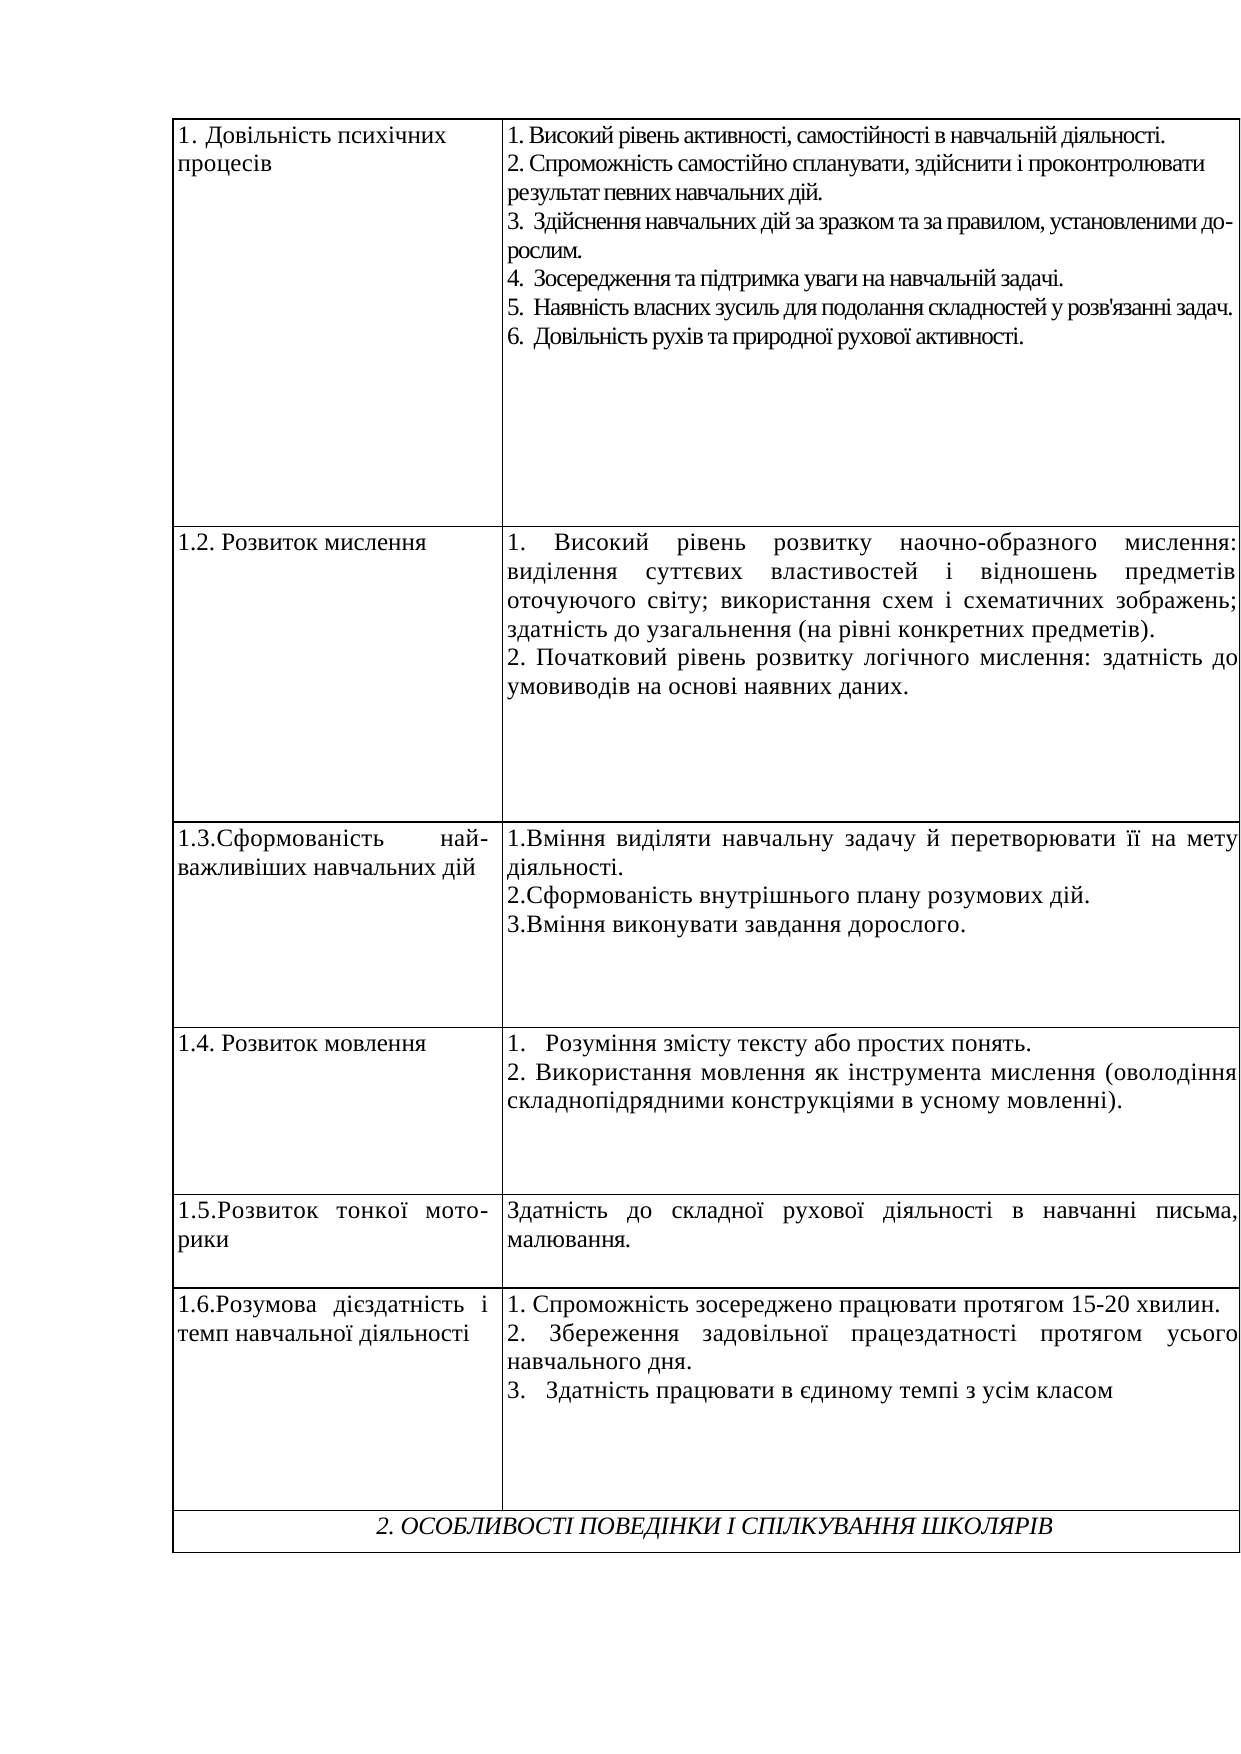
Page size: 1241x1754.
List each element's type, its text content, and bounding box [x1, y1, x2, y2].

table_cell 1. Розуміння змісту тексту або простих понять. 2. Використання мовлення як інструмента мислення (оволодіння складнопідрядними конструкціями в усному мовленні). [503, 1028, 1239, 1194]
table_cell 1. Високий рівень розвитку наочно-образного мислення: виділення суттєвих властивостей і відношень предметів оточуючого світу; використання схем і схематичних зображень; здатність до узагальнення (на рівні конкретних предметів). 2. Початковий рівень розвитку логічного мислення: здатність до умовиводів на основі наявних даних. [503, 527, 1239, 821]
table_cell 1.2. Розвиток мислення [174, 527, 502, 821]
table_cell 1.4. Розвиток мовлення [174, 1028, 502, 1194]
table_cell Здатність до складної рухової діяльності в навчанні письма, малювання. [503, 1195, 1239, 1287]
table_cell 1.3.Сформованість найважливіших навчальних дій [174, 823, 502, 1026]
table_cell 2. ОСОБЛИВОСТІ ПОВЕДІНКИ І СПІЛКУВАННЯ ШКОЛЯРІВ [174, 1511, 1239, 1552]
table_cell 1. Високий рівень активності, самостійності в навчальній діяльності. 2. Спроможність самостійно спланувати, здійснити і проконтролювати результат певних навчальних дій. 3. Здійснення навчальних дій за зразком та за правилом, установленими дорослим. 4. Зосередження та підтримка уваги на навчальній задачі. 5. Наявність власних зусиль для подолання складностей у розв'язанні задач. 6. Довільність рухів та природної рухової активності. [503, 120, 1239, 526]
table_cell 1.Вміння виділяти навчальну задачу й перетворювати її на мету діяльності. 2.Сформованість внутрішнього плану розумових дій. 3.Вміння виконувати завдання дорослого. [503, 823, 1239, 1026]
table_cell 1. Довільність психічних процесів [174, 120, 502, 526]
table_cell 1.5.Розвиток тонкої моторики [174, 1195, 502, 1287]
table_cell 1.6.Розумова дієздатність і темп навчальної діяльності [174, 1289, 502, 1510]
table_cell 1. Спроможність зосереджено працювати протягом 15-20 хвилин. 2. Збереження задовільної працездатності протягом усього навчального дня. 3. Здатність працювати в єдиному темпі з усім класом [503, 1289, 1239, 1510]
